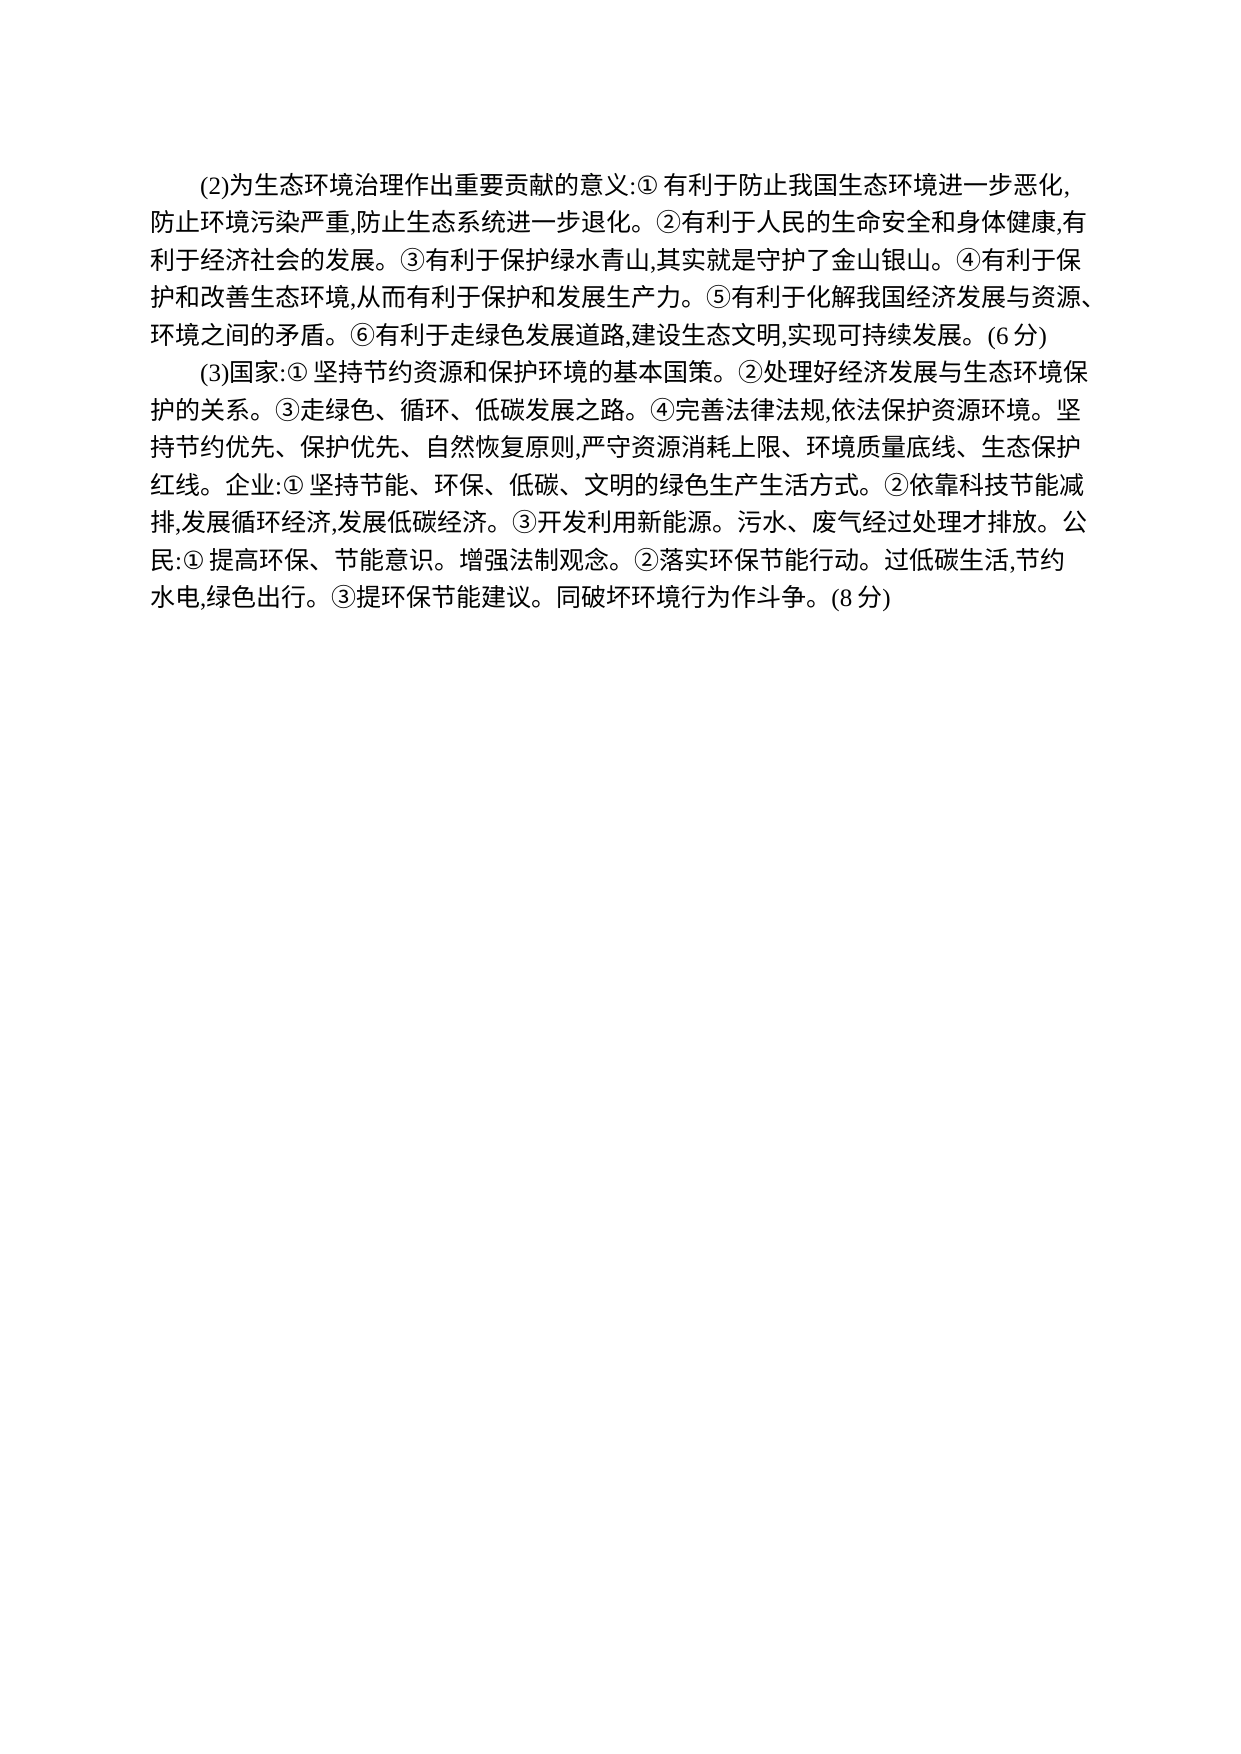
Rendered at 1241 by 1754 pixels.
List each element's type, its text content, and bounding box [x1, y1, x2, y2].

text (3)国家:①坚持节约资源和保护环境的基本国策。②处理好经济发展与生态环境保护的关系。③走绿色、循环、低碳发展之路。④完善法律法规,依法保护资源环境。坚持节约优先、保护优先、自然恢复原则,严守资源消耗上限、环境质量底线、生态保护红线。企业:①坚持节能、环保、低碳、文明的绿色生产生活方式。②依靠科技节能减排,发展循环经济,发展低碳经济。③开发利用新能源。污水、废气经过处理才排放。公民:①提高环保、节能意识。增强法制观念。②落实环保节能行动。过低碳生活,节约水电,绿色出行。③提环保节能建议。同破坏环境行为作斗争。(8分) [150, 352, 1090, 614]
text (2)为生态环境治理作出重要贡献的意义:①有利于防止我国生态环境进一步恶化,防止环境污染严重,防止生态系统进一步退化。②有利于人民的生命安全和身体健康,有利于经济社会的发展。③有利于保护绿水青山,其实就是守护了金山银山。④有利于保护和改善生态环境,从而有利于保护和发展生产力。⑤有利于化解我国经济发展与资源、环境之间的矛盾。⑥有利于走绿色发展道路,建设生态文明,实现可持续发展。(6分) [150, 164, 1090, 352]
